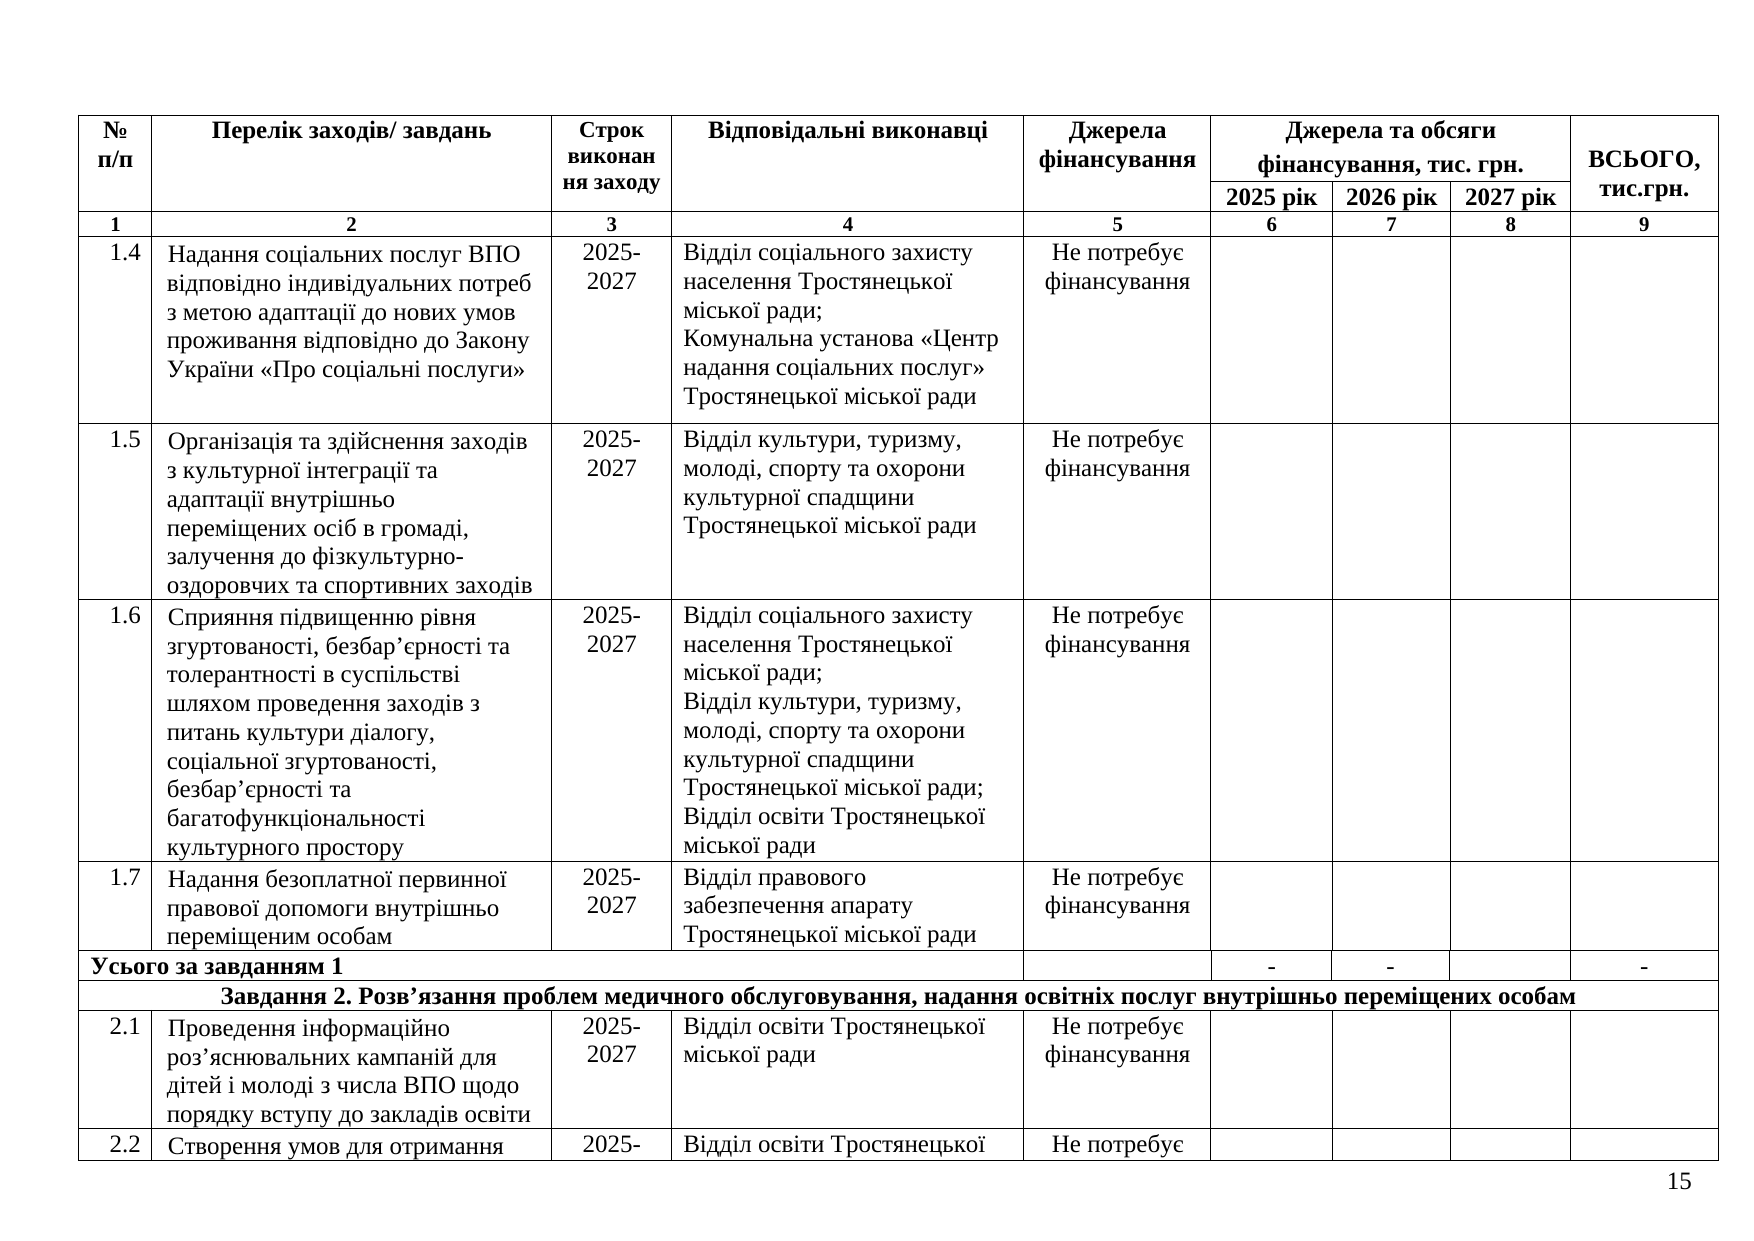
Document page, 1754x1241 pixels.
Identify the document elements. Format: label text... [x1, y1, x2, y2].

table_cell 7 [1333, 212, 1450, 236]
table_cell Відділ правового забезпечення апарату Тростянецької міської ради [672, 862, 1023, 950]
table_cell Відділ культури, туризму, молоді, спорту та охорони культурної спадщини Тростянецької міської ради [672, 424, 1023, 599]
table_cell 8 [1451, 212, 1570, 236]
table_cell Надання соціальних послуг ВПО відповідно індивідуальних потреб з метою адаптації до нових умов проживання відповідно до Закону України «Про соціальні послуги» [152, 237, 551, 423]
table_cell Не потребує фінансування [1024, 424, 1210, 599]
table_cell 1.7 [79, 862, 151, 950]
table_cell [1211, 424, 1332, 599]
table_cell [1571, 600, 1718, 861]
table_cell [1451, 1011, 1570, 1128]
table_cell Не потребує фінансування [1024, 1011, 1210, 1128]
table_cell [1451, 600, 1570, 861]
table_cell 6 [1211, 212, 1332, 236]
table_cell [1211, 1011, 1332, 1128]
table_header Відповідальні виконавці [672, 116, 1023, 211]
table_cell [1571, 1011, 1718, 1128]
table_cell Не потребує фінансування [1024, 862, 1210, 950]
table_header Строк виконання заходу [552, 116, 671, 211]
table_cell 2025-2027 [552, 1011, 671, 1128]
table_cell 1.5 [79, 424, 151, 599]
table_cell 9 [1571, 212, 1718, 236]
table_cell [1211, 1129, 1332, 1160]
table_header Перелік заходів/ завдань [152, 116, 551, 211]
table_cell [1333, 862, 1450, 950]
table_cell [1211, 237, 1332, 423]
table_cell [1571, 237, 1718, 423]
table_cell 2.1 [79, 1011, 151, 1128]
table_cell Завдання 2. Розв’язання проблем медичного обслуговування, надання освітніх послуг внутрішньо переміщених особам [79, 981, 1718, 1010]
table_cell Відділ освіти Тростянецької міської ради [672, 1129, 1023, 1160]
table_cell 2025-2027 [552, 1129, 671, 1160]
table_cell [1024, 951, 1211, 980]
table_cell 2025-2027 [552, 862, 671, 950]
table_cell 4 [672, 212, 1023, 236]
table_cell - [1212, 951, 1331, 980]
table_cell 2027 рік [1451, 182, 1570, 211]
table_header ВСЬОГО, тис.грн. [1571, 116, 1718, 211]
table_cell Проведення інформаційно роз’яснювальних кампаній для дітей і молоді з числа ВПО щодо порядку вступу до закладів освіти [152, 1011, 551, 1128]
table_cell 2025-2027 [552, 237, 671, 423]
table_header Джерела та обсяги фінансування, тис. грн. [1211, 116, 1570, 181]
table_cell 2026 рік [1333, 182, 1450, 211]
table_header № п/п [79, 116, 151, 211]
table_cell [1450, 951, 1570, 980]
table_cell - [1571, 951, 1718, 980]
table_cell Відділ соціального захисту населення Тростянецької міської ради; Комунальна установа «Центр надання соціальних послуг» Тростянецької міської ради [672, 237, 1023, 423]
table_cell Сприяння підвищенню рівня згуртованості, безбар’єрності та толерантності в суспільстві шляхом проведення заходів з питань культури діалогу, соціальної згуртованості, безбар’єрності та багатофункціональності культурного простору [152, 600, 551, 861]
table_cell 1 [79, 212, 151, 236]
table_cell [1333, 600, 1450, 861]
table_cell [1333, 1129, 1450, 1160]
table_cell [1451, 424, 1570, 599]
table_cell [1451, 862, 1570, 950]
table_cell [1571, 862, 1718, 950]
table_cell 2025 рік [1211, 182, 1332, 211]
table_cell 5 [1024, 212, 1210, 236]
table_cell [1211, 600, 1332, 861]
table_cell [1451, 237, 1570, 423]
table_cell 1.4 [79, 237, 151, 423]
table_cell - [1332, 951, 1449, 980]
table_cell [1333, 424, 1450, 599]
table_cell [1571, 424, 1718, 599]
table_cell [1333, 237, 1450, 423]
table_cell [1451, 1129, 1570, 1160]
table_cell 2.2 [79, 1129, 151, 1160]
table_cell Не потребує фінансування [1024, 1129, 1210, 1160]
table_cell 2025-2027 [552, 600, 671, 861]
table_cell Надання безоплатної первинної правової допомоги внутрішньо переміщеним особам [152, 862, 551, 950]
table_cell Відділ освіти Тростянецької міської ради [672, 1011, 1023, 1128]
table_cell Відділ соціального захисту населення Тростянецької міської ради; Відділ культури, туризму, молоді, спорту та охорони культурної спадщини Тростянецької міської ради; Відділ освіти Тростянецької міської ради [672, 600, 1023, 861]
table_cell [1571, 1129, 1718, 1160]
table_header Джерела фінансування [1024, 116, 1210, 211]
table_cell Усього за завданням 1 [79, 951, 1023, 980]
table_cell Не потребує фінансування [1024, 237, 1210, 423]
table_cell [1211, 862, 1332, 950]
table_cell Не потребує фінансування [1024, 600, 1210, 861]
table_cell Організація та здійснення заходів з культурної інтеграції та адаптації внутрішньо переміщених осіб в громаді, залучення до фізкультурно-оздоровчих та спортивних заходів [152, 424, 551, 599]
table_cell [1333, 1011, 1450, 1128]
table_cell 2 [152, 212, 551, 236]
table_cell 2025-2027 [552, 424, 671, 599]
table_cell 1.6 [79, 600, 151, 861]
table_cell Створення умов для отримання освітніх послуг ВПО, облаштування простору навчання, забезпечення комп’ютерним обладнанням, електронними пристроями [152, 1129, 551, 1160]
table_cell 3 [552, 212, 671, 236]
